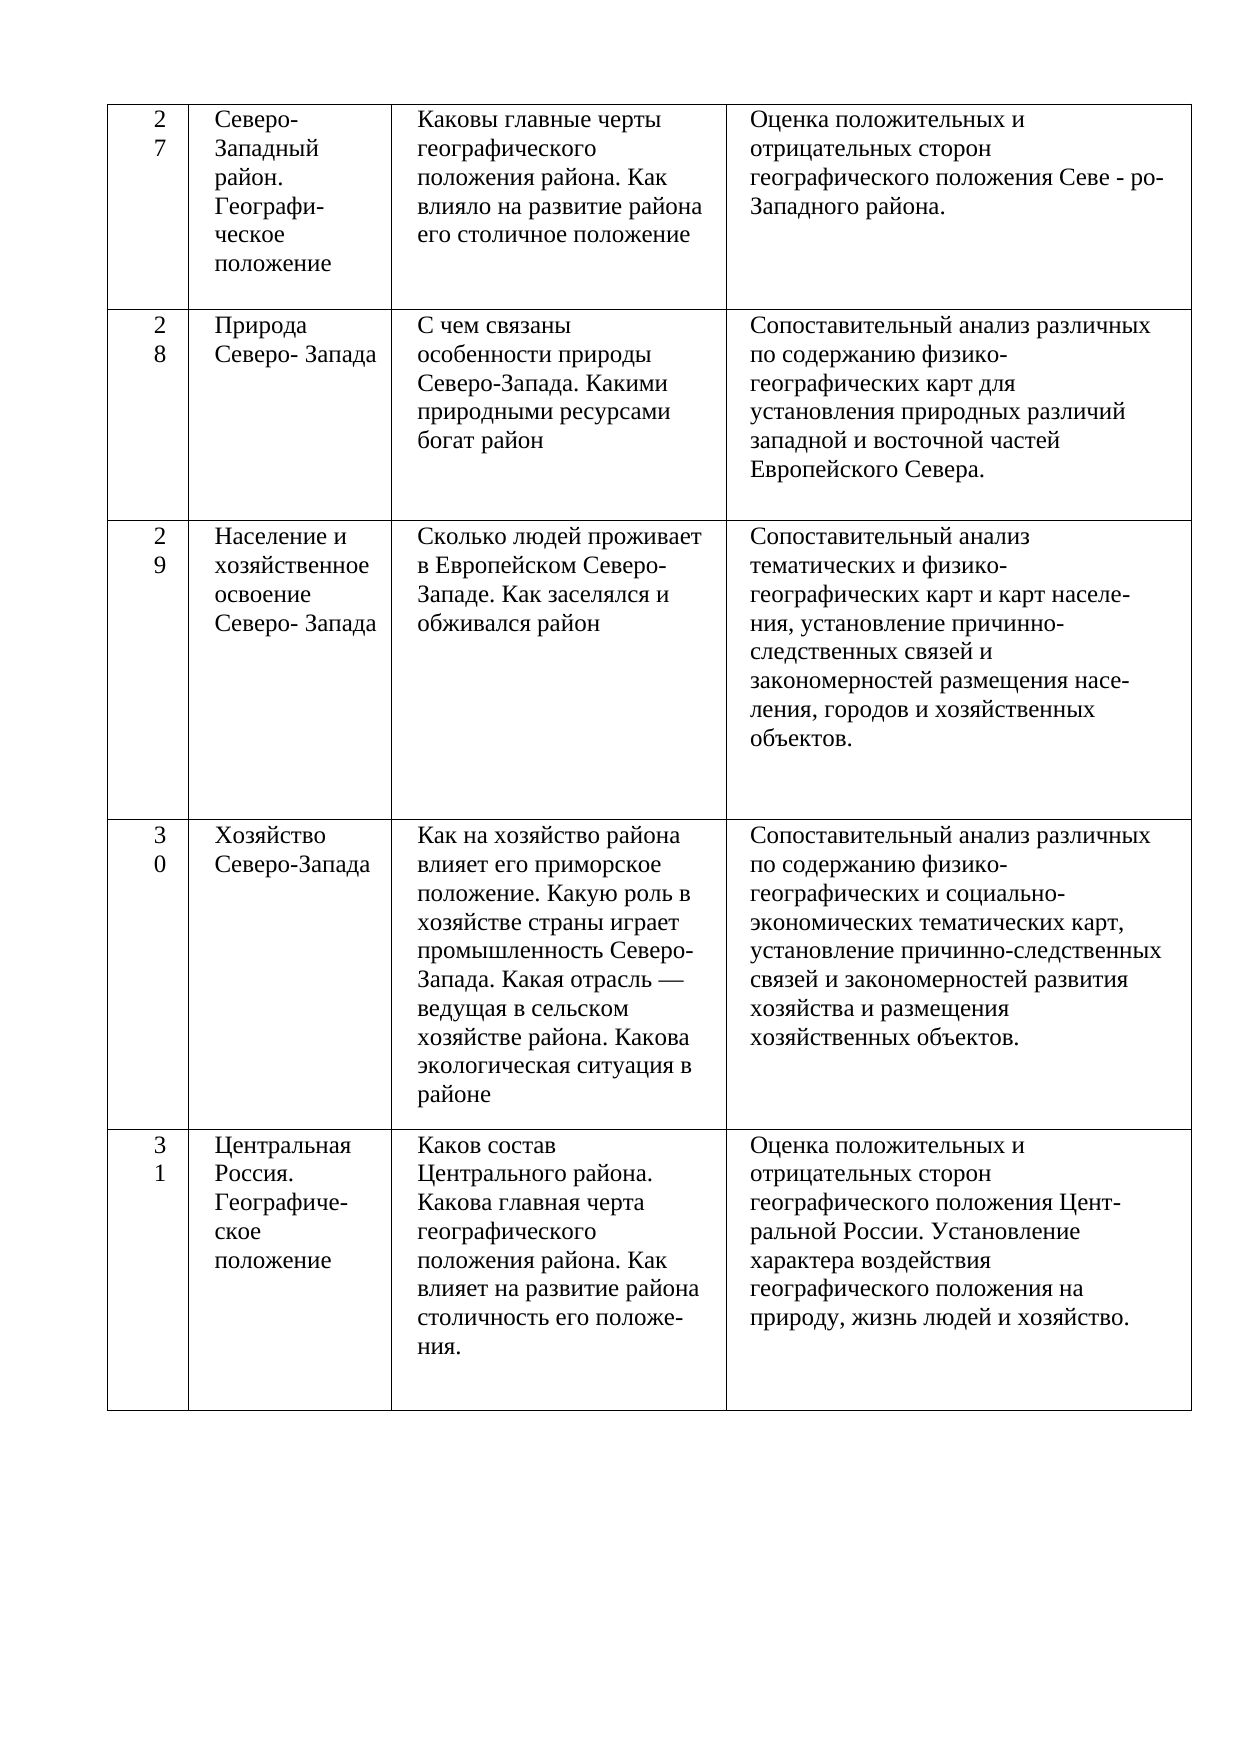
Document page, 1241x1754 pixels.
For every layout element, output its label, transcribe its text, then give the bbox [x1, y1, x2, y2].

table_cell С чем связаны особенности природы Северо-Запада. Какими природными ресурсами богат район [392, 310, 726, 520]
table_cell Сопоставительный анализ различных по содержанию физико-географических и социально-экономических тематических карт, установление причинно-следственных связей и закономерностей развития хозяйства и размещения хозяйственных объектов. [727, 820, 1191, 1129]
table_cell 28 [108, 310, 188, 520]
table_cell 31 [108, 1130, 188, 1410]
table_cell Население и хозяйственное освоение Северо- Запада [189, 521, 391, 819]
table_cell Сопоставительный анализ тематических и физико-географических карт и карт населения, установление причинно-следственных связей и закономерностей размещения населения, городов и хозяйственных объектов. [727, 521, 1191, 819]
table_cell Каков состав Центрального района. Какова главная черта географического положения района. Как влияет на развитие района столичность его положения. [392, 1130, 726, 1410]
table_cell Северо-Западный район. Географическое положение [189, 105, 391, 309]
table_cell Природа Северо- Запада [189, 310, 391, 520]
table_cell Сколько людей проживает в Европейском Северо-Западе. Как заселялся и обживался район [392, 521, 726, 819]
table_cell Сопоставительный анализ различных по содержанию физико-географических карт для установления природных различий западной и восточной частей Европейского Севера. [727, 310, 1191, 520]
table_cell Как на хозяйство района влияет его приморское положение. Какую роль в хозяйстве страны играет промышленность Северо- Запада. Какая отрасль — ведущая в сельском хозяйстве района. Какова экологическая ситуация в районе [392, 820, 726, 1129]
table_cell Центральная Россия. Географическое положение [189, 1130, 391, 1410]
table_cell Оценка положительных и отрицательных сторон географического положения Севе - ро-Западного района. [727, 105, 1191, 309]
table_cell Хозяйство Северо-Запада [189, 820, 391, 1129]
table_cell 29 [108, 521, 188, 819]
table_cell 27 [108, 105, 188, 309]
table_cell Оценка положительных и отрицательных сторон географического положения Центральной России. Установление характера воздействия географического положения на природу, жизнь людей и хозяйство. [727, 1130, 1191, 1410]
table_cell 30 [108, 820, 188, 1129]
table_cell Каковы главные черты географического положения района. Как влияло на развитие района его столичное положение [392, 105, 726, 309]
